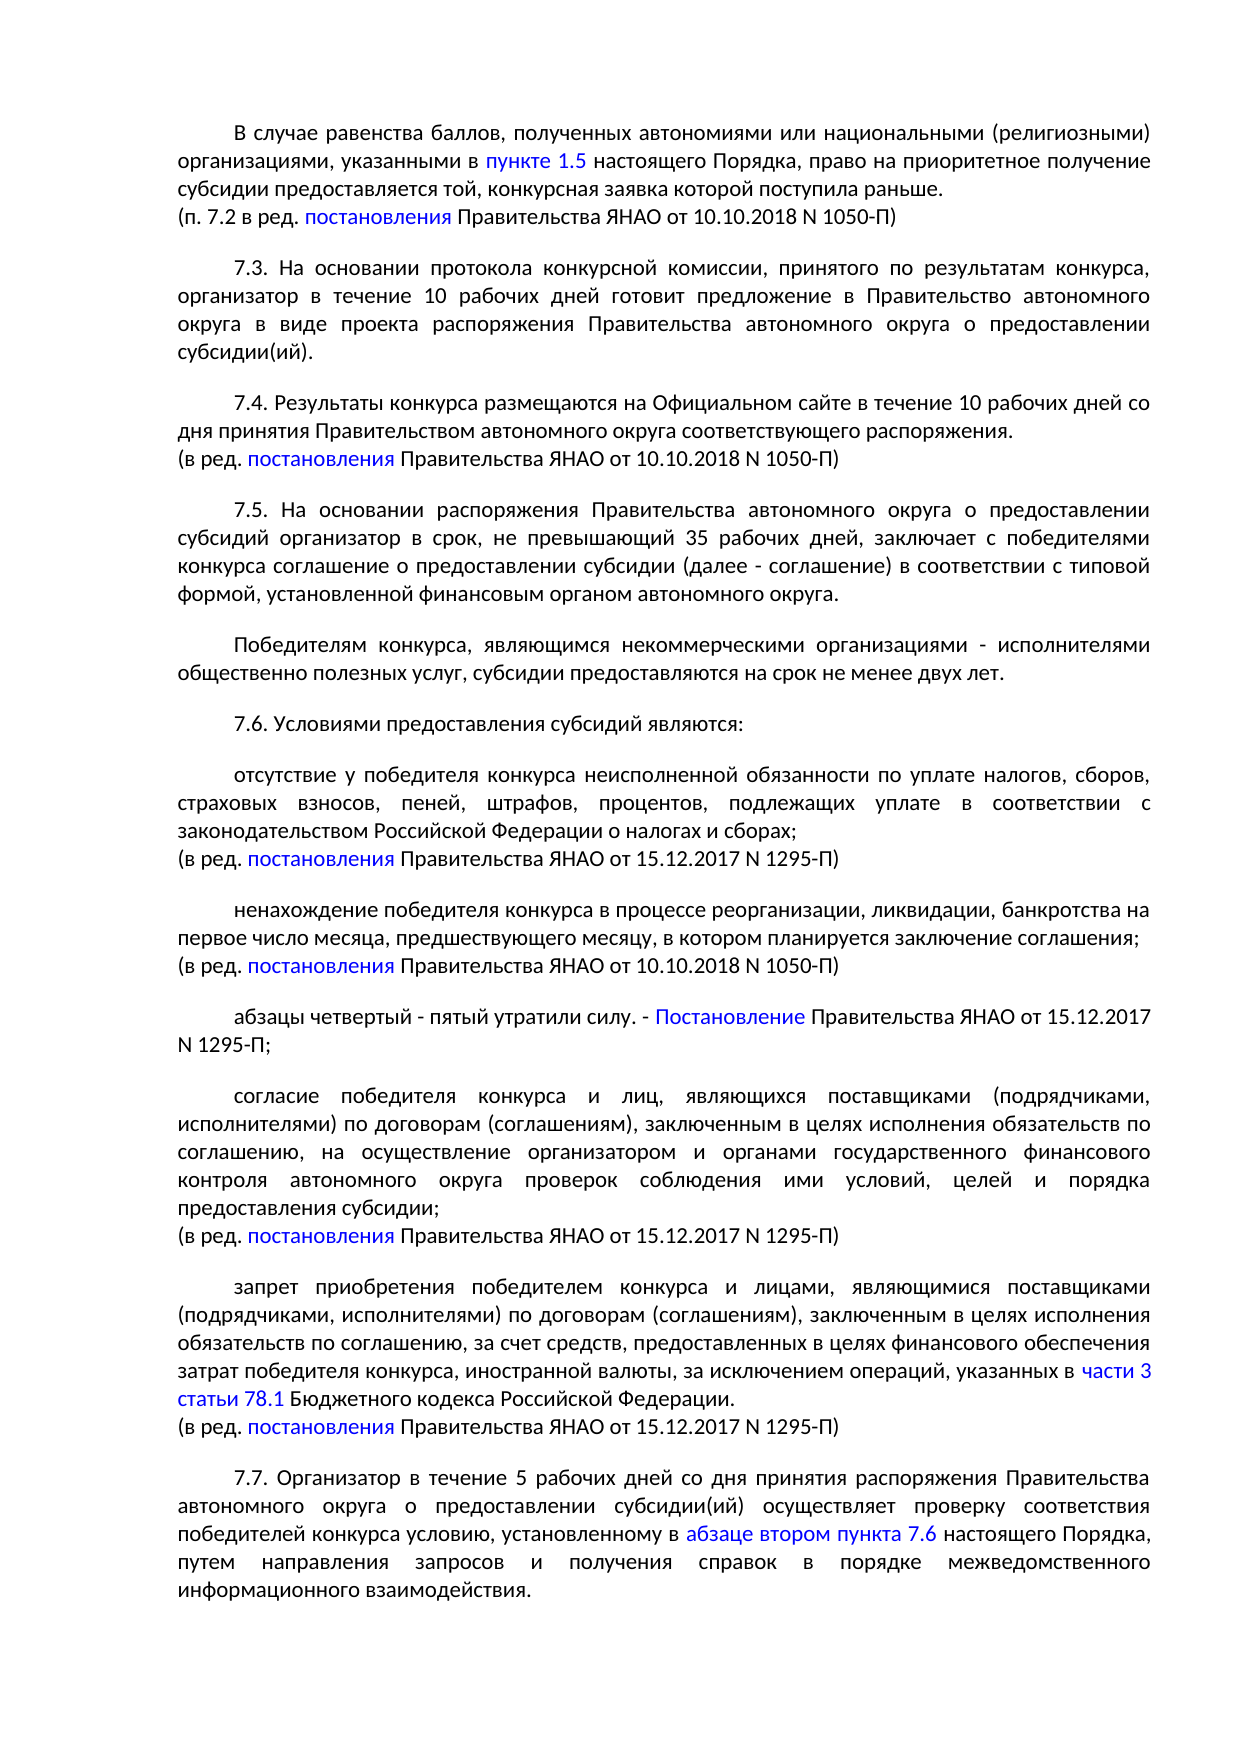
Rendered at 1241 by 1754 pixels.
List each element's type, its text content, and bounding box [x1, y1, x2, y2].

text (в ред. постановления Правительства ЯНАО от 15.12.2017 N 1295-П) [177, 1221, 1152, 1249]
text (в ред. постановления Правительства ЯНАО от 15.12.2017 N 1295-П) [177, 1412, 1152, 1440]
text согласие победителя конкурса и лиц, являющихся поставщиками (подрядчиками, исполнителями) по договорам (соглашениям), заключенным в целях исполнения обязательств по соглашению, на осуществление организатором и органами государственного финансового контроля автономного округа проверок соблюдения ими условий, целей и порядка предоставления субсидии; [177, 1081, 1152, 1221]
text абзацы четвертый - пятый утратили силу. - Постановление Правительства ЯНАО от 15.12.2017 N 1295-П; [177, 1002, 1152, 1058]
text (в ред. постановления Правительства ЯНАО от 10.10.2018 N 1050-П) [177, 951, 1152, 979]
text Победителям конкурса, являющимся некоммерческими организациями - исполнителями общественно полезных услуг, субсидии предоставляются на срок не менее двух лет. [177, 630, 1152, 686]
text (в ред. постановления Правительства ЯНАО от 15.12.2017 N 1295-П) [177, 844, 1152, 872]
text отсутствие у победителя конкурса неисполненной обязанности по уплате налогов, сборов, страховых взносов, пеней, штрафов, процентов, подлежащих уплате в соответствии с законодательством Российской Федерации о налогах и сборах; [177, 760, 1152, 844]
text В случае равенства баллов, полученных автономиями или национальными (религиозными) организациями, указанными в пункте 1.5 настоящего Порядка, право на приоритетное получение субсидии предоставляется той, конкурсная заявка которой поступила раньше. [177, 118, 1152, 202]
text 7.4. Результаты конкурса размещаются на Официальном сайте в течение 10 рабочих дней со дня принятия Правительством автономного округа соответствующего распоряжения. [177, 388, 1152, 444]
text 7.6. Условиями предоставления субсидий являются: [177, 709, 1152, 737]
text 7.3. На основании протокола конкурсной комиссии, принятого по результатам конкурса, организатор в течение 10 рабочих дней готовит предложение в Правительство автономного округа в виде проекта распоряжения Правительства автономного округа о предоставлении субсидии(ий). [177, 253, 1152, 365]
text 7.5. На основании распоряжения Правительства автономного округа о предоставлении субсидий организатор в срок, не превышающий 35 рабочих дней, заключает с победителями конкурса соглашение о предоставлении субсидии (далее - соглашение) в соответствии с типовой формой, установленной финансовым органом автономного округа. [177, 495, 1152, 607]
text (п. 7.2 в ред. постановления Правительства ЯНАО от 10.10.2018 N 1050-П) [177, 202, 1152, 230]
text ненахождение победителя конкурса в процессе реорганизации, ликвидации, банкротства на первое число месяца, предшествующего месяцу, в котором планируется заключение соглашения; [177, 895, 1152, 951]
text (в ред. постановления Правительства ЯНАО от 10.10.2018 N 1050-П) [177, 444, 1152, 472]
text 7.7. Организатор в течение 5 рабочих дней со дня принятия распоряжения Правительства автономного округа о предоставлении субсидии(ий) осуществляет проверку соответствия победителей конкурса условию, установленному в абзаце втором пункта 7.6 настоящего Порядка, путем направления запросов и получения справок в порядке межведомственного информационного взаимодействия. [177, 1463, 1152, 1603]
text запрет приобретения победителем конкурса и лицами, являющимися поставщиками (подрядчиками, исполнителями) по договорам (соглашениям), заключенным в целях исполнения обязательств по соглашению, за счет средств, предоставленных в целях финансового обеспечения затрат победителя конкурса, иностранной валюты, за исключением операций, указанных в части 3 статьи 78.1 Бюджетного кодекса Российской Федерации. [177, 1272, 1152, 1412]
